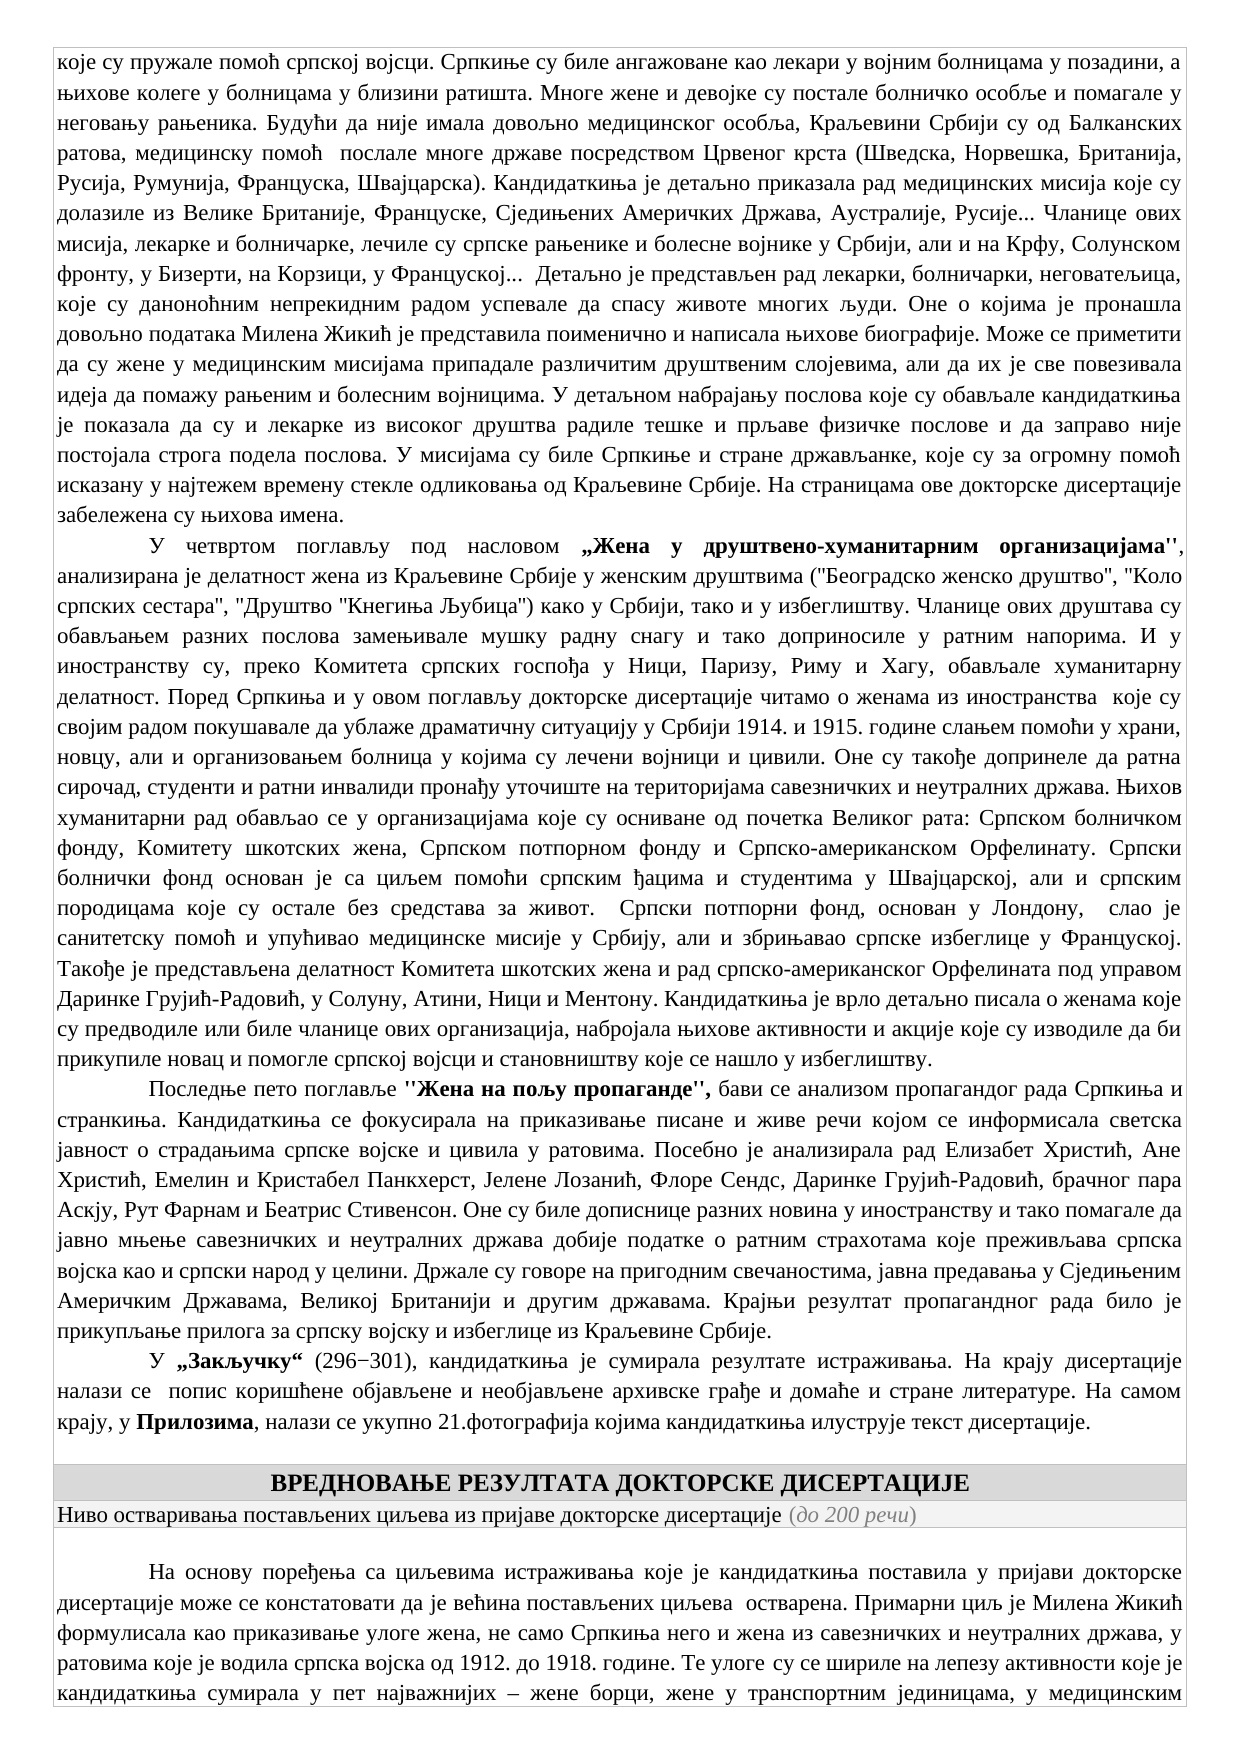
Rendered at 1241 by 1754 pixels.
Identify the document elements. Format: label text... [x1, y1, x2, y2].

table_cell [54, 48, 1186, 1464]
table_cell ВРЕДНОВАЊЕ РЕЗУЛТАТА ДОКТОРСКЕ ДИСЕРТАЦИЈЕ [54, 1465, 1186, 1500]
table_cell Ниво остваривања постављених циљева из пријаве докторске дисертације (до 200 речи) [54, 1501, 1186, 1527]
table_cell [54, 1528, 1186, 1706]
